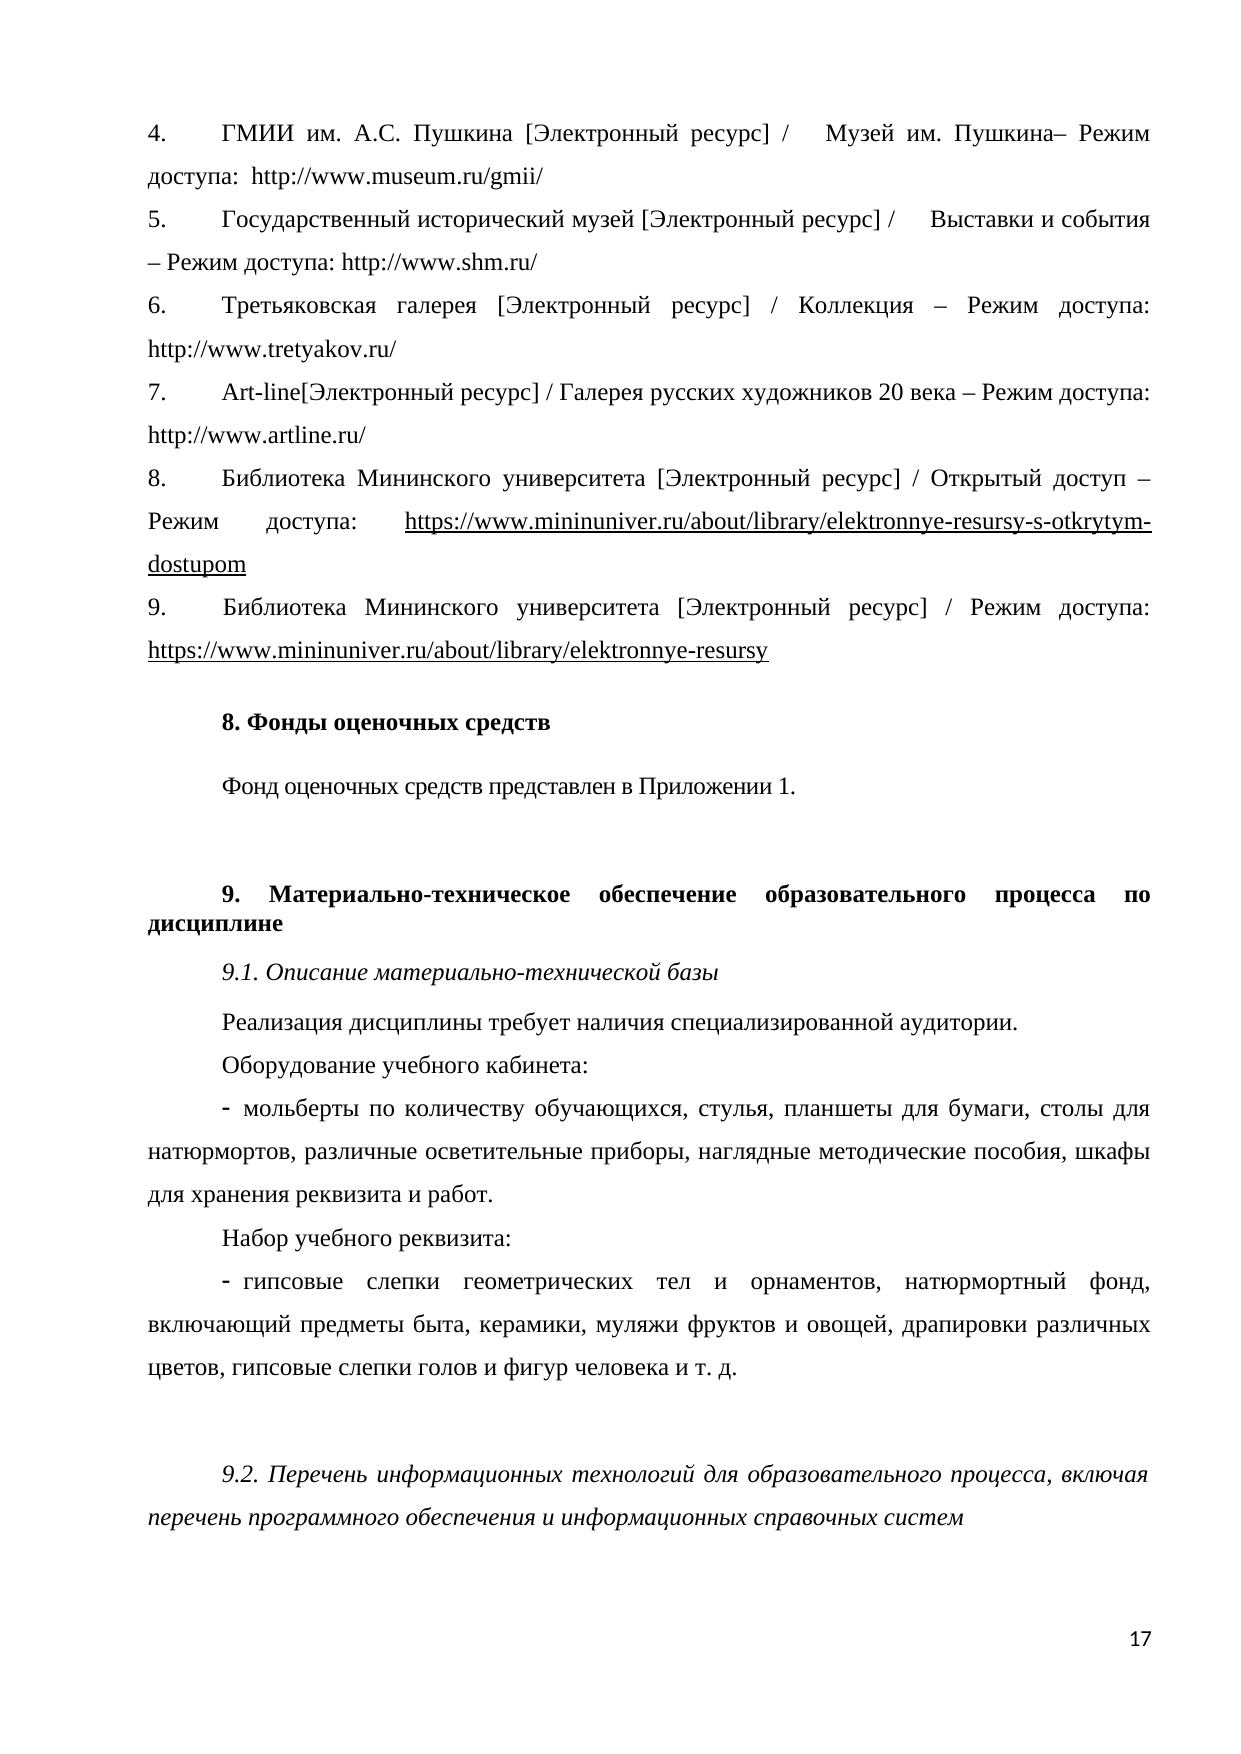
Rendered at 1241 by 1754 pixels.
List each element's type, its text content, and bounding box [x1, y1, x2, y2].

text Реализация дисциплины требует наличия специализированной аудитории. [148, 1007, 1152, 1036]
text 6. Третьяковская галерея [Электронный ресурс] / Коллекция – Режим доступа: http://www.tretyakov.ru/ [148, 291, 1152, 362]
text 9.2. Перечень информационных технологий для образовательного процесса, включая перечень программного обеспечения и информационных справочных систем [148, 1459, 1152, 1531]
text 9. Материально-техническое обеспечение образовательного процесса по дисциплине [148, 879, 1152, 937]
text 7. Аrt-line[Электронный ресурс] / Галерея русских художников 20 века – Режим доступа: http://www.artline.ru/ [148, 377, 1152, 449]
text Фонд оценочных средств представлен в Приложении 1. [148, 771, 1152, 800]
text 5. Государственный исторический музей [Электронный ресурс] / Выставки и события – Режим доступа: http://www.shm.ru/ [148, 204, 1152, 276]
list мольберты по количеству обучающихся, стулья, планшеты для бумаги, столы для натюрмортов, различные осветительные приборы, наглядные методические пособия, шкафы для хранения реквизита и работ. [148, 1093, 1152, 1208]
text 9. Библиотека Мининского университета [Электронный ресурс] / Режим доступа: https://www.mininuniver.ru/about/library/elektronnye-resursy [148, 592, 1152, 664]
text 8. Библиотека Мининского университета [Электронный ресурс] / Открытый доступ – Режим доступа: https://www.mininuniver.ru/about/library/elektronnye-resursy-s-otkrytym-dostupom [148, 463, 1152, 578]
text 8. Фонды оценочных средств [148, 707, 1152, 736]
text 4. ГМИИ им. А.С. Пушкина [Электронный ресурс] / Музей им. Пушкина– Режим доступа: http://www.museum.ru/gmii/ [148, 118, 1152, 190]
list гипсовые слепки геометрических тел и орнаментов, натюрмортный фонд, включающий предметы быта, керамики, муляжи фруктов и овощей, драпировки различных цветов, гипсовые слепки голов и фигур человека и т. д. [148, 1266, 1152, 1381]
text Набор учебного реквизита: [148, 1223, 1152, 1251]
text Оборудование учебного кабинета: [148, 1050, 1152, 1079]
text 9.1. Описание материально-технической базы [148, 957, 1152, 986]
